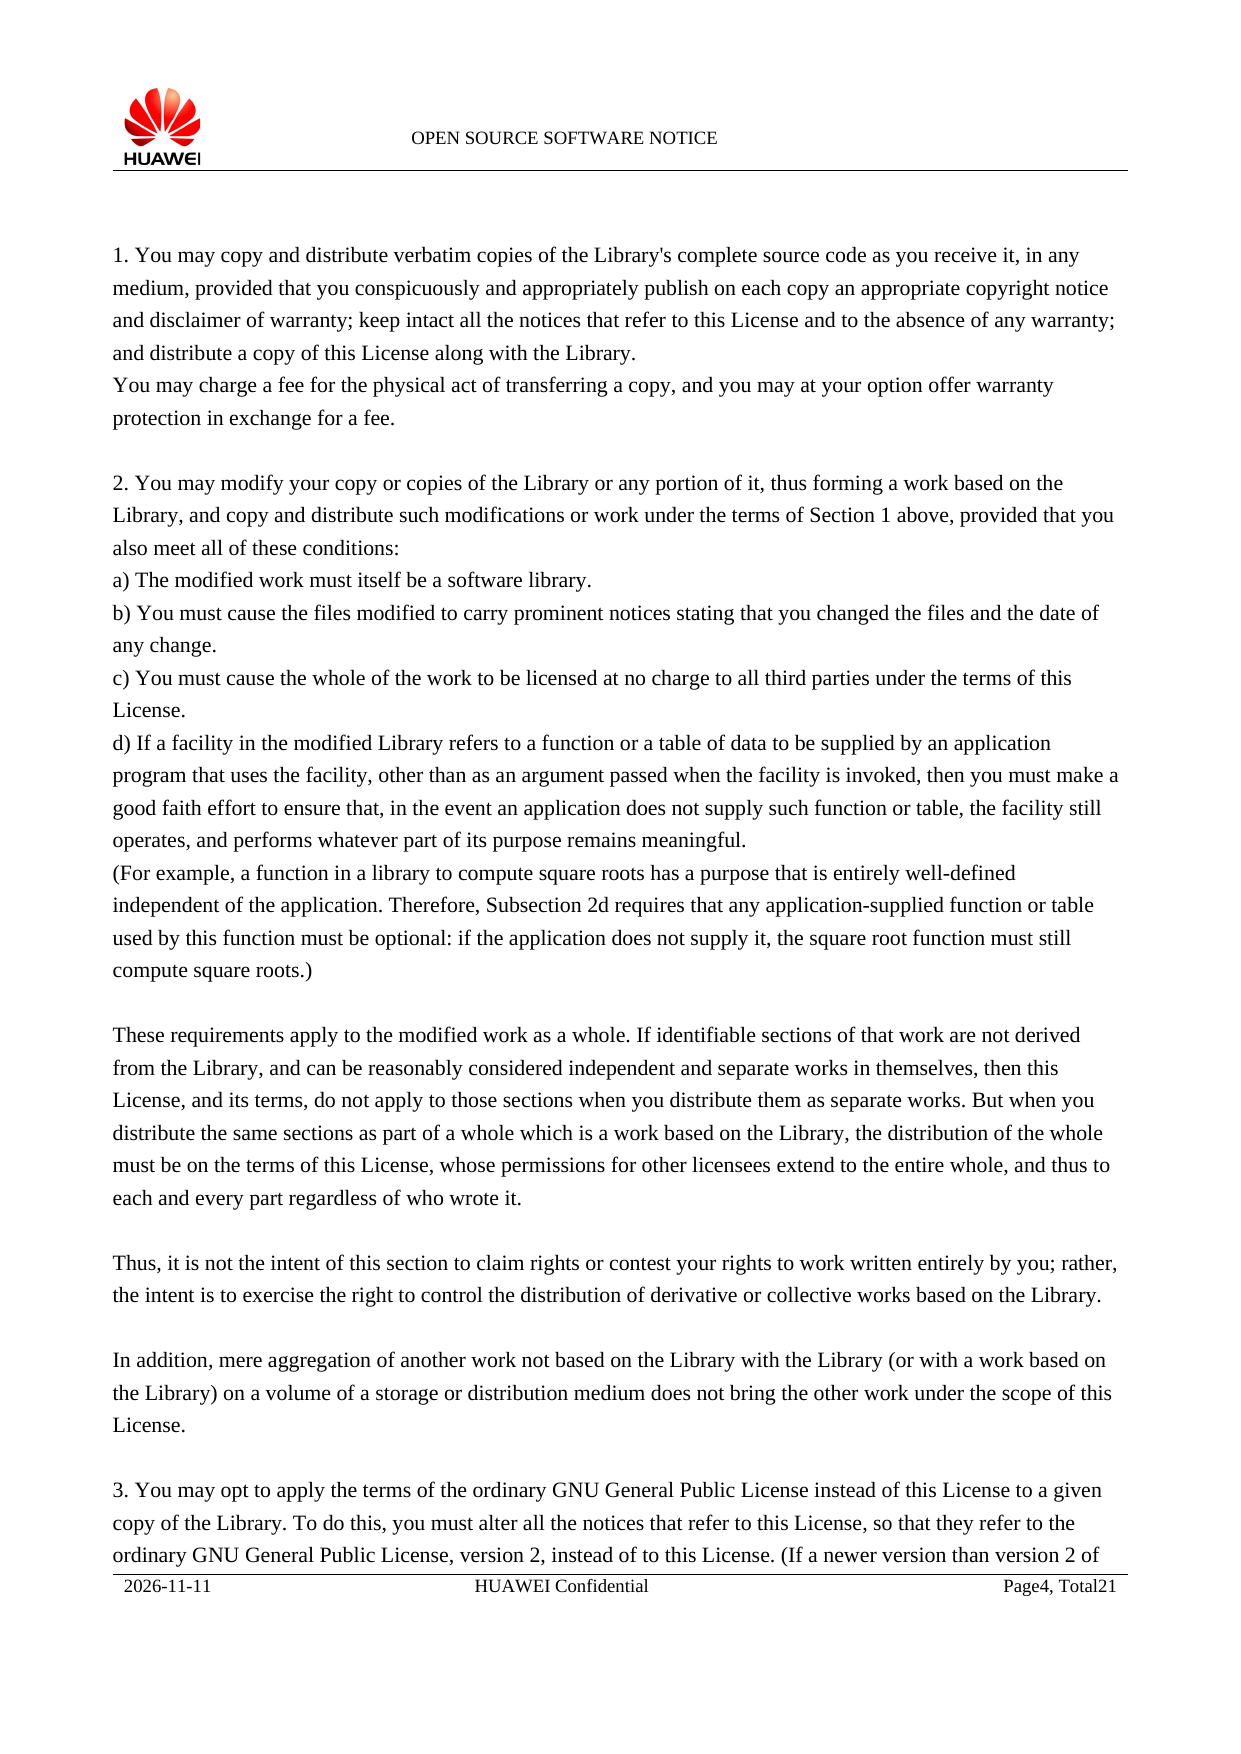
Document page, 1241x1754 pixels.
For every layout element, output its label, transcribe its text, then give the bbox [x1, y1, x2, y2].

picture [124, 88, 201, 165]
